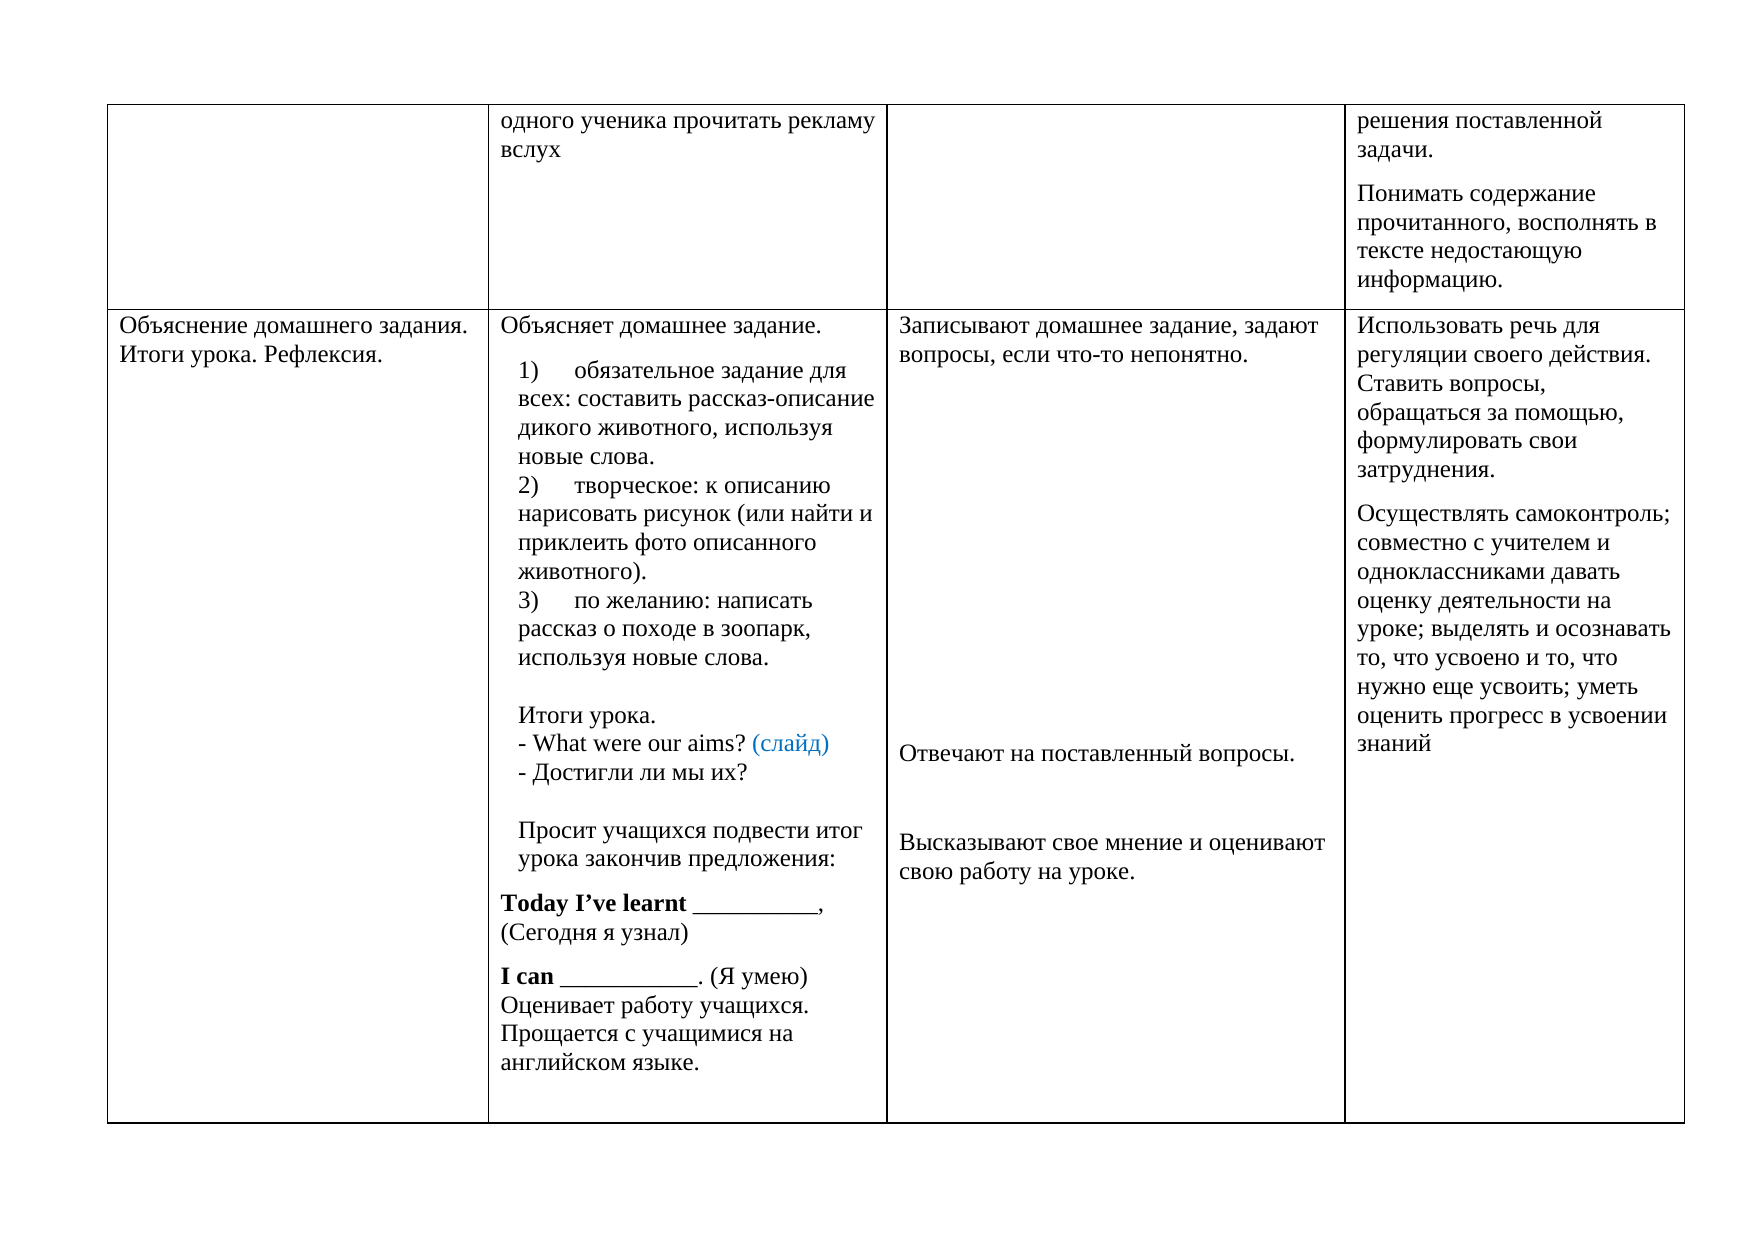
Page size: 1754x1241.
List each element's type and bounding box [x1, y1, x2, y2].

table_cell [108, 105, 488, 309]
table_cell [489, 105, 886, 309]
table_cell [1346, 310, 1684, 1122]
table_cell [489, 310, 886, 1122]
table_cell [888, 105, 1344, 309]
table_cell [888, 310, 1344, 1122]
table_cell [1346, 105, 1684, 309]
table_cell [108, 310, 488, 1122]
